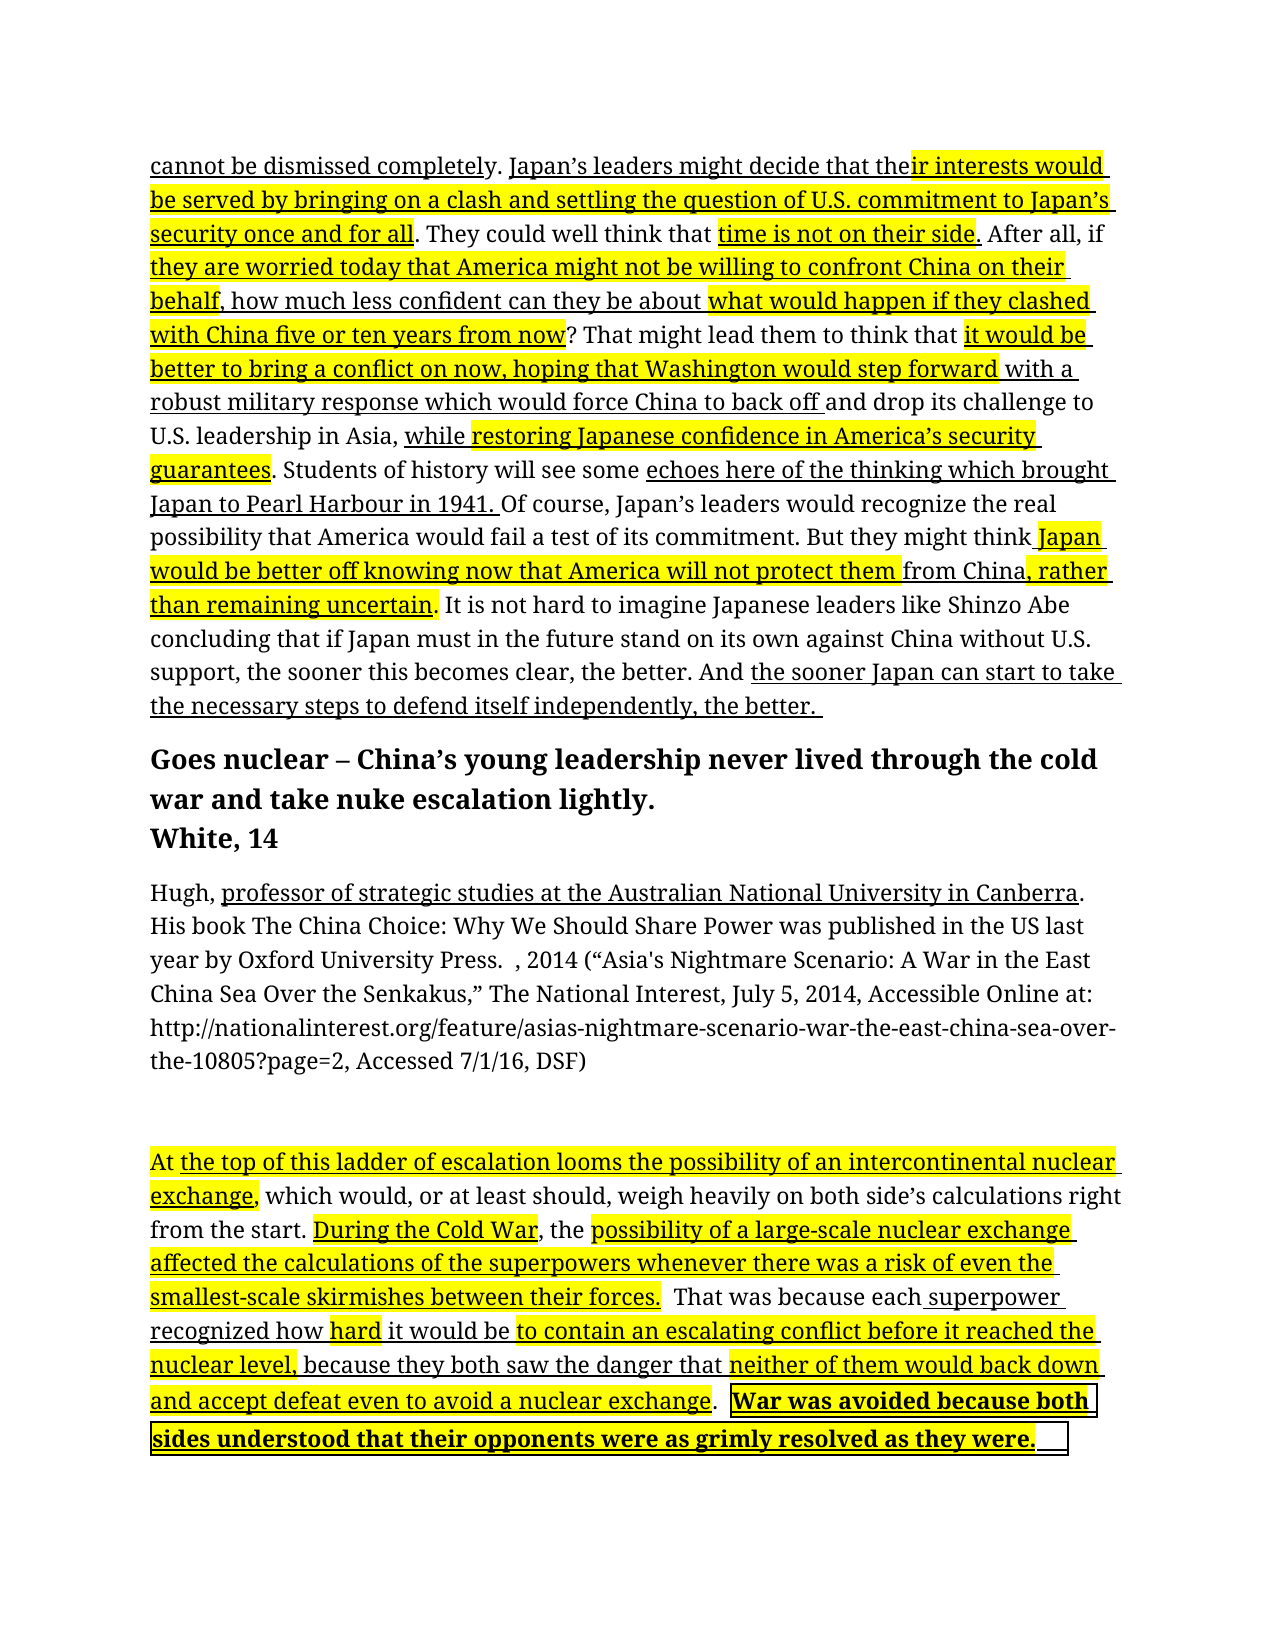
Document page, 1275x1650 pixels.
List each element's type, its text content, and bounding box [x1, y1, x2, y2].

subtitle Goes nuclear – China’s young leadership never lived through the cold war and take nuke escalation lightly. [150, 740, 1125, 817]
text Hugh, professor of strategic studies at the Australian National University in Canberra. His book The China Choice: Why We Should Share Power was published in the US last year by Oxford University Press. , 2014 (“Asia's Nightmare Scenario: A War in the East China Sea Over the Senkakus,” The National Interest, July 5, 2014, Accessible Online at: http://nationalinterest.org/feature/asias-nightmare-scenario-war-the-east-china-sea-over-the-10805?page=2, Accessed 7/1/16, DSF) [150, 876, 1125, 1076]
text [150, 150, 1125, 721]
text White, 14 [150, 820, 1125, 857]
text At the top of this ladder of escalation looms the possibility of an intercontinental nuclear exchange, which would, or at least should, weigh heavily on both side’s calculations right from the start. During the Cold War, the possibility of a large-scale nuclear exchange affected the calculations of the superpowers whenever there was a risk of even the smallest-scale skirmishes between their forces. That was because each superpower recognized how hard it would be to contain an escalating conflict before it reached the nuclear level, because they both saw the danger that neither of them would back down and accept defeat even to avoid a nuclear exchange. War was avoided because both sides understood that their opponents were as grimly resolved as they were. [150, 1146, 1125, 1456]
